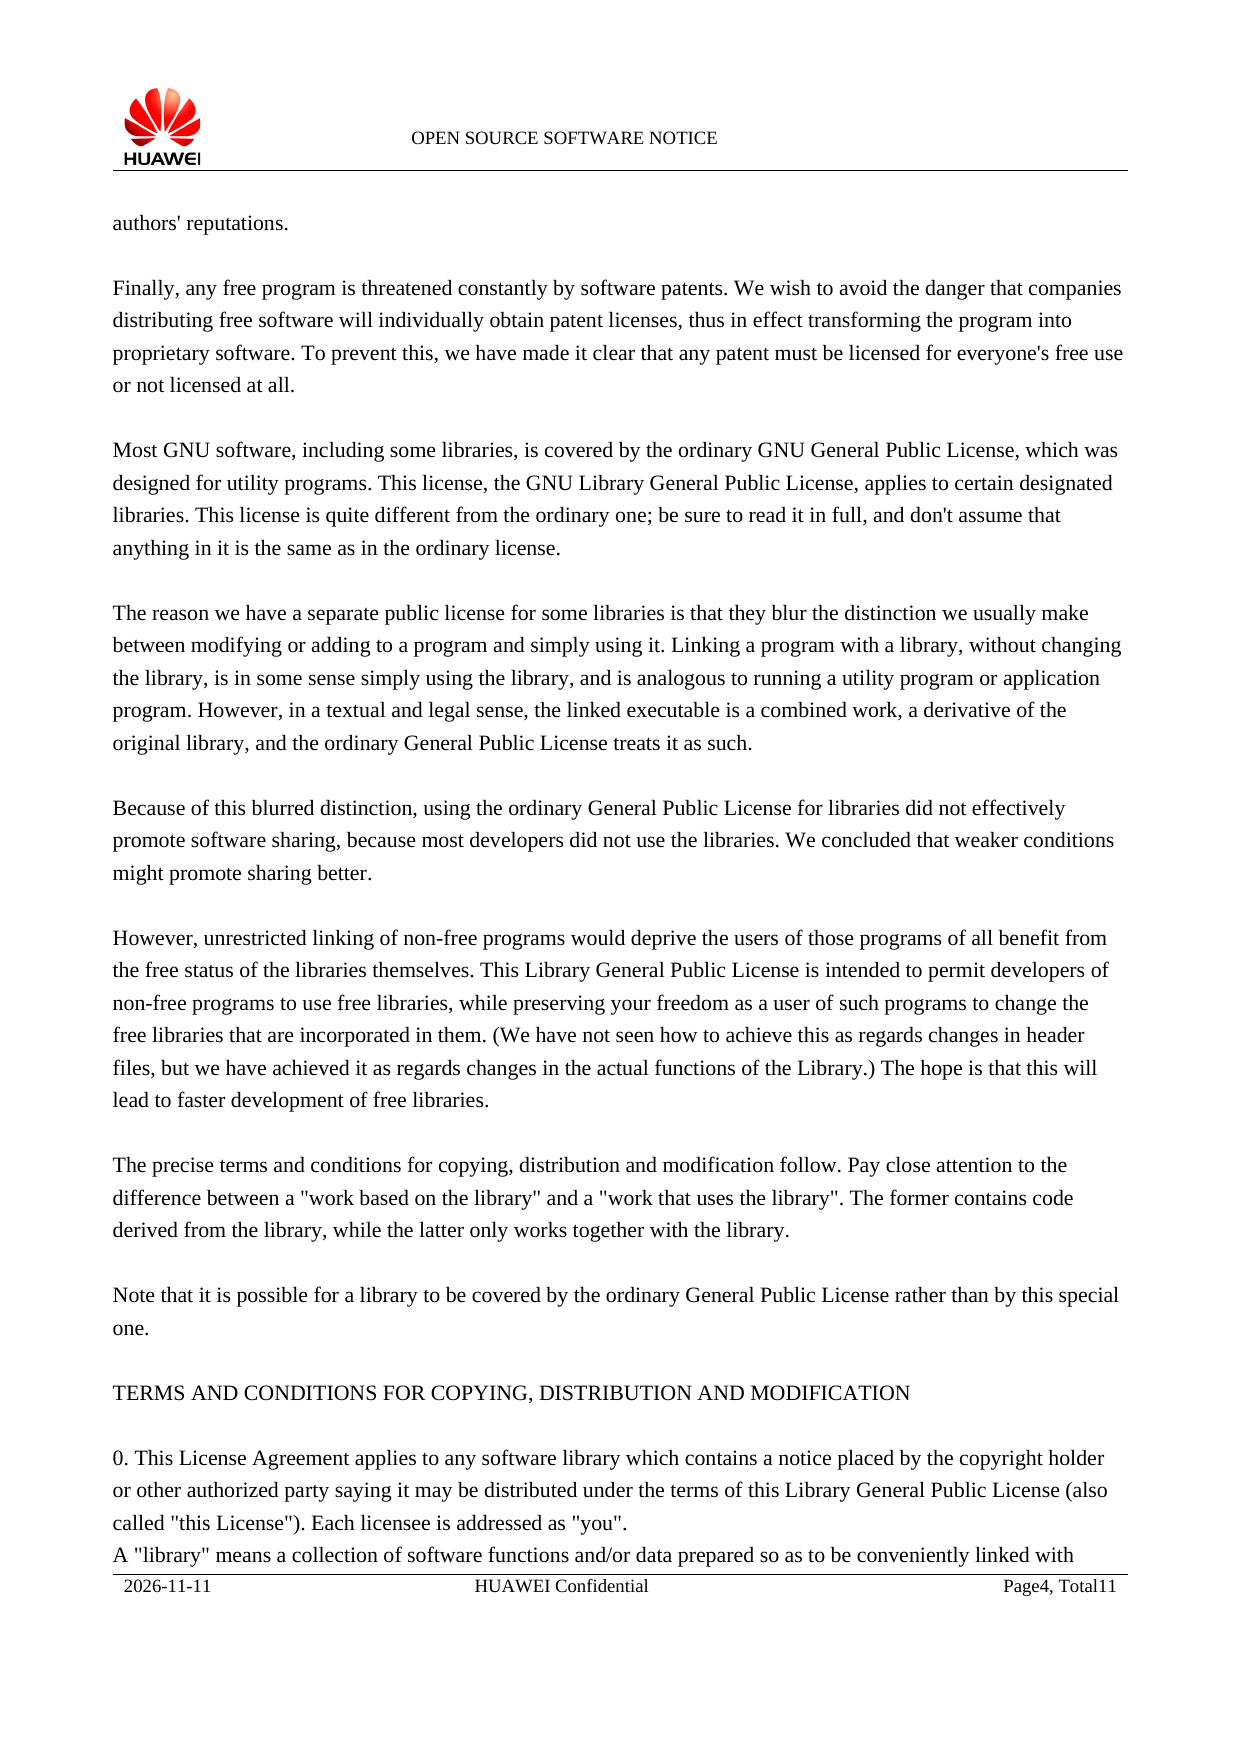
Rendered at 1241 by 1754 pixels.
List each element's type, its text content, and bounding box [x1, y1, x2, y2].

picture [124, 88, 201, 165]
